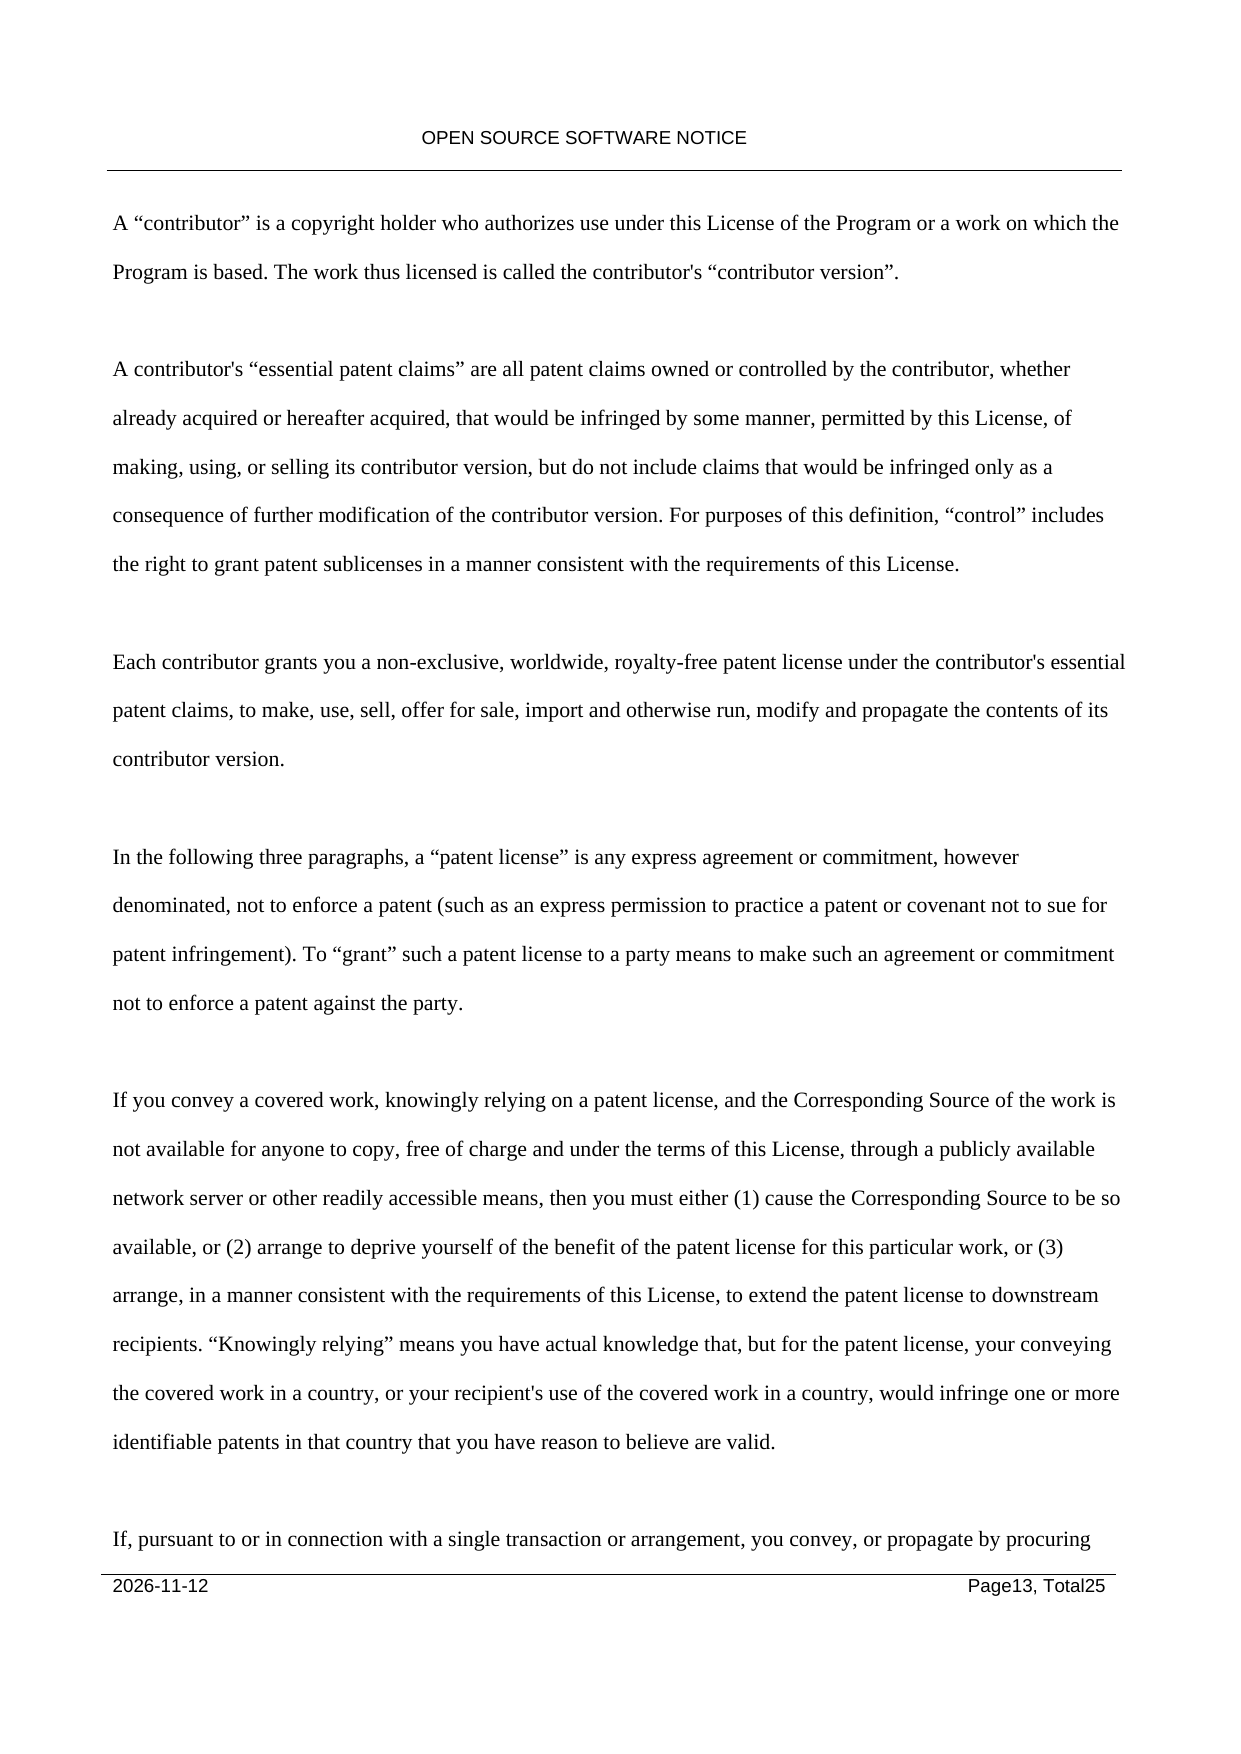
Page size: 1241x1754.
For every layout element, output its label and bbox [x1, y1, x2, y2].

text [112, 206, 1128, 1555]
